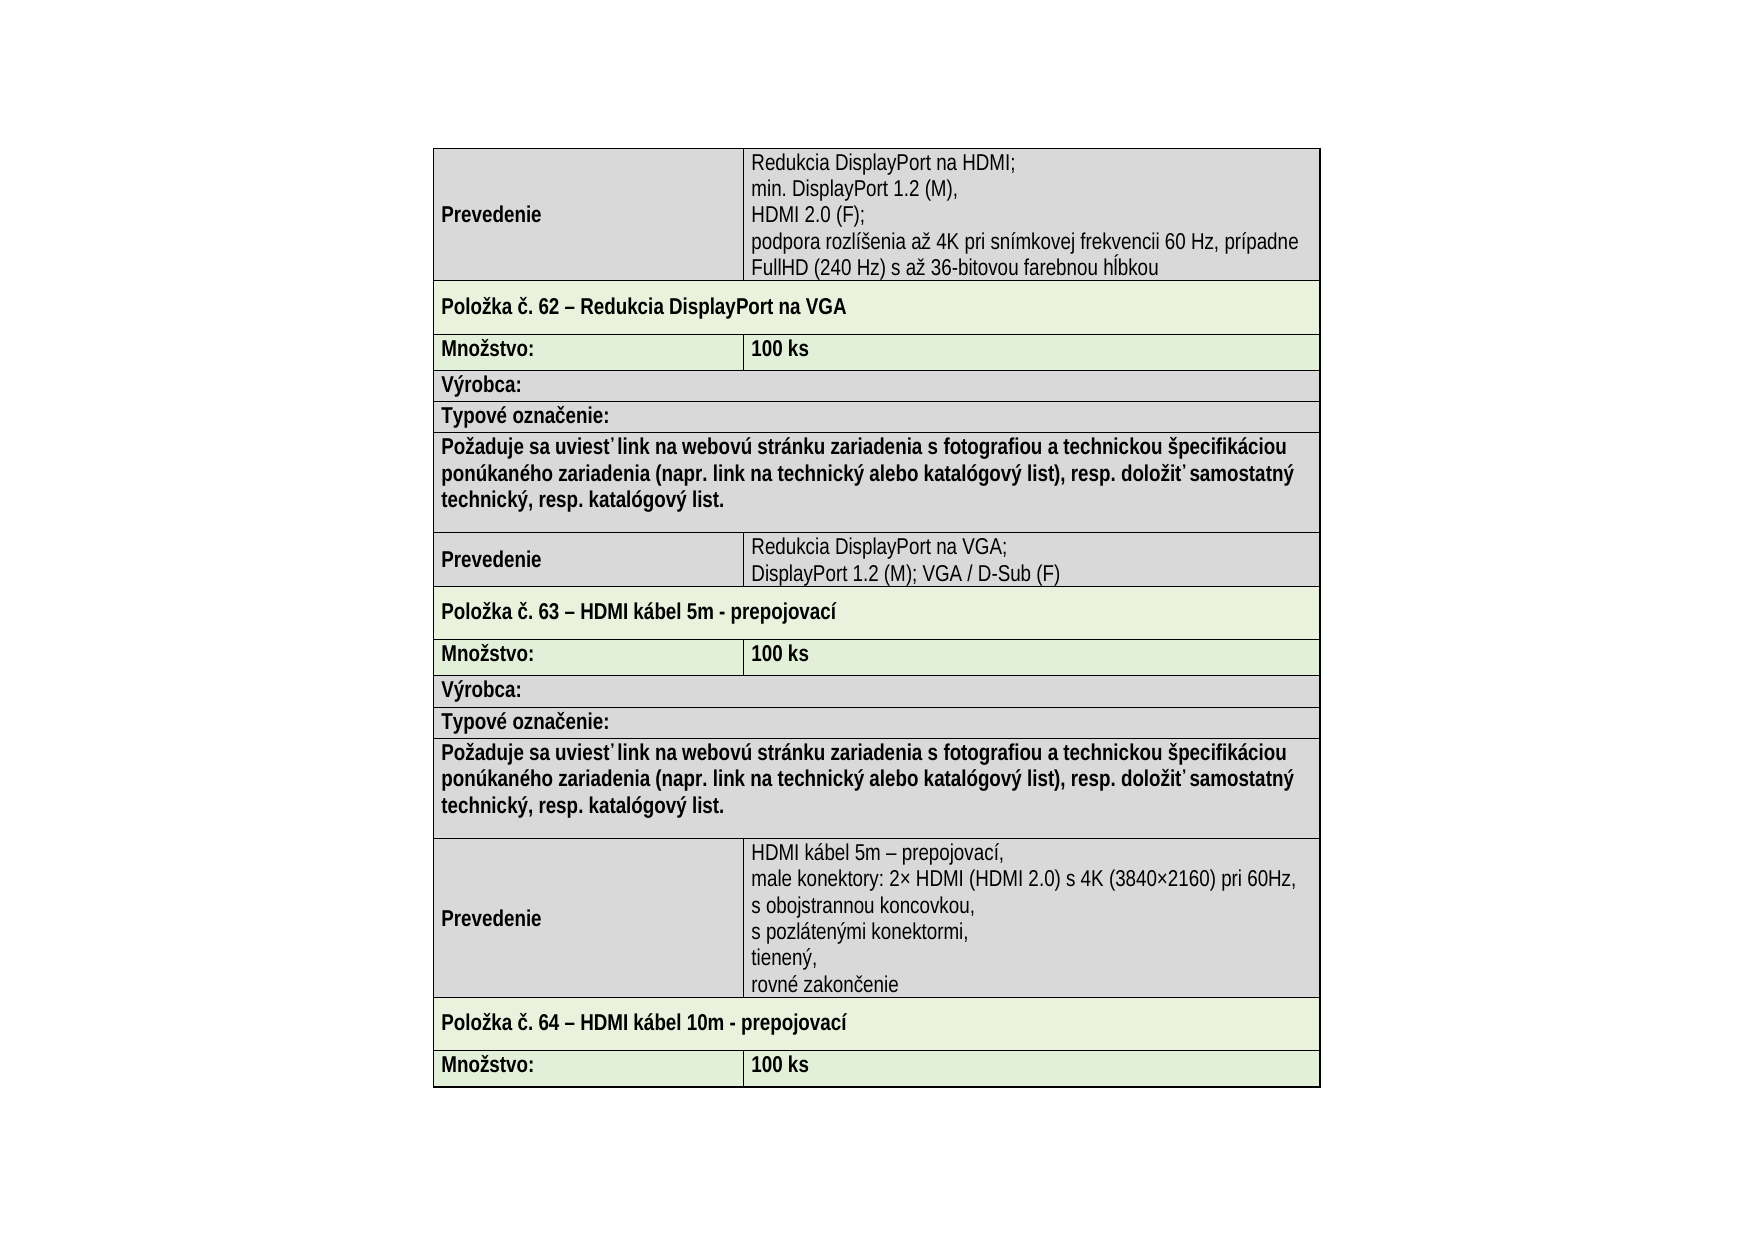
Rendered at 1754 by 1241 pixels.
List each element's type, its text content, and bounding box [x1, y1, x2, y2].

table_cell Redukcia DisplayPort na HDMI; min. DisplayPort 1.2 (M), HDMI 2.0 (F); podpora rozlíšenia až 4K pri snímkovej frekvencii 60 Hz, prípadne FullHD (240 Hz) s až 36-bitovou farebnou hĺbkou [744, 149, 1319, 280]
table_cell Množstvo: [434, 335, 743, 370]
table_cell Redukcia DisplayPort na VGA; DisplayPort 1.2 (M); VGA / D-Sub (F) [744, 533, 1319, 586]
table_cell Výrobca: [434, 371, 1319, 401]
table_cell 100 ks [744, 335, 1319, 370]
table_cell Typové označenie: [434, 402, 1319, 432]
table_cell Množstvo: [434, 1051, 743, 1086]
table_cell Položka č. 63 – HDMI kábel 5m - prepojovací [434, 587, 1319, 639]
table_cell Množstvo: [434, 640, 743, 675]
table_cell Požaduje sa uviesť link na webovú stránku zariadenia s fotografiou a technickou špecifikáciou ponúkaného zariadenia (napr. link na technický alebo katalógový list), resp. doložiť samostatný technický, resp. katalógový list. [434, 433, 1319, 532]
table_cell Položka č. 64 – HDMI kábel 10m - prepojovací [434, 998, 1319, 1050]
table_cell Požaduje sa uviesť link na webovú stránku zariadenia s fotografiou a technickou špecifikáciou ponúkaného zariadenia (napr. link na technický alebo katalógový list), resp. doložiť samostatný technický, resp. katalógový list. [434, 739, 1319, 838]
table_cell 100 ks [744, 1051, 1319, 1086]
table_cell Výrobca: [434, 676, 1319, 707]
table_cell Prevedenie [434, 149, 743, 280]
table_cell Prevedenie [434, 533, 743, 586]
table_cell Položka č. 62 – Redukcia DisplayPort na VGA [434, 281, 1319, 334]
table_cell 100 ks [744, 640, 1319, 675]
table_cell Typové označenie: [434, 708, 1319, 738]
table_cell Prevedenie [434, 839, 743, 997]
